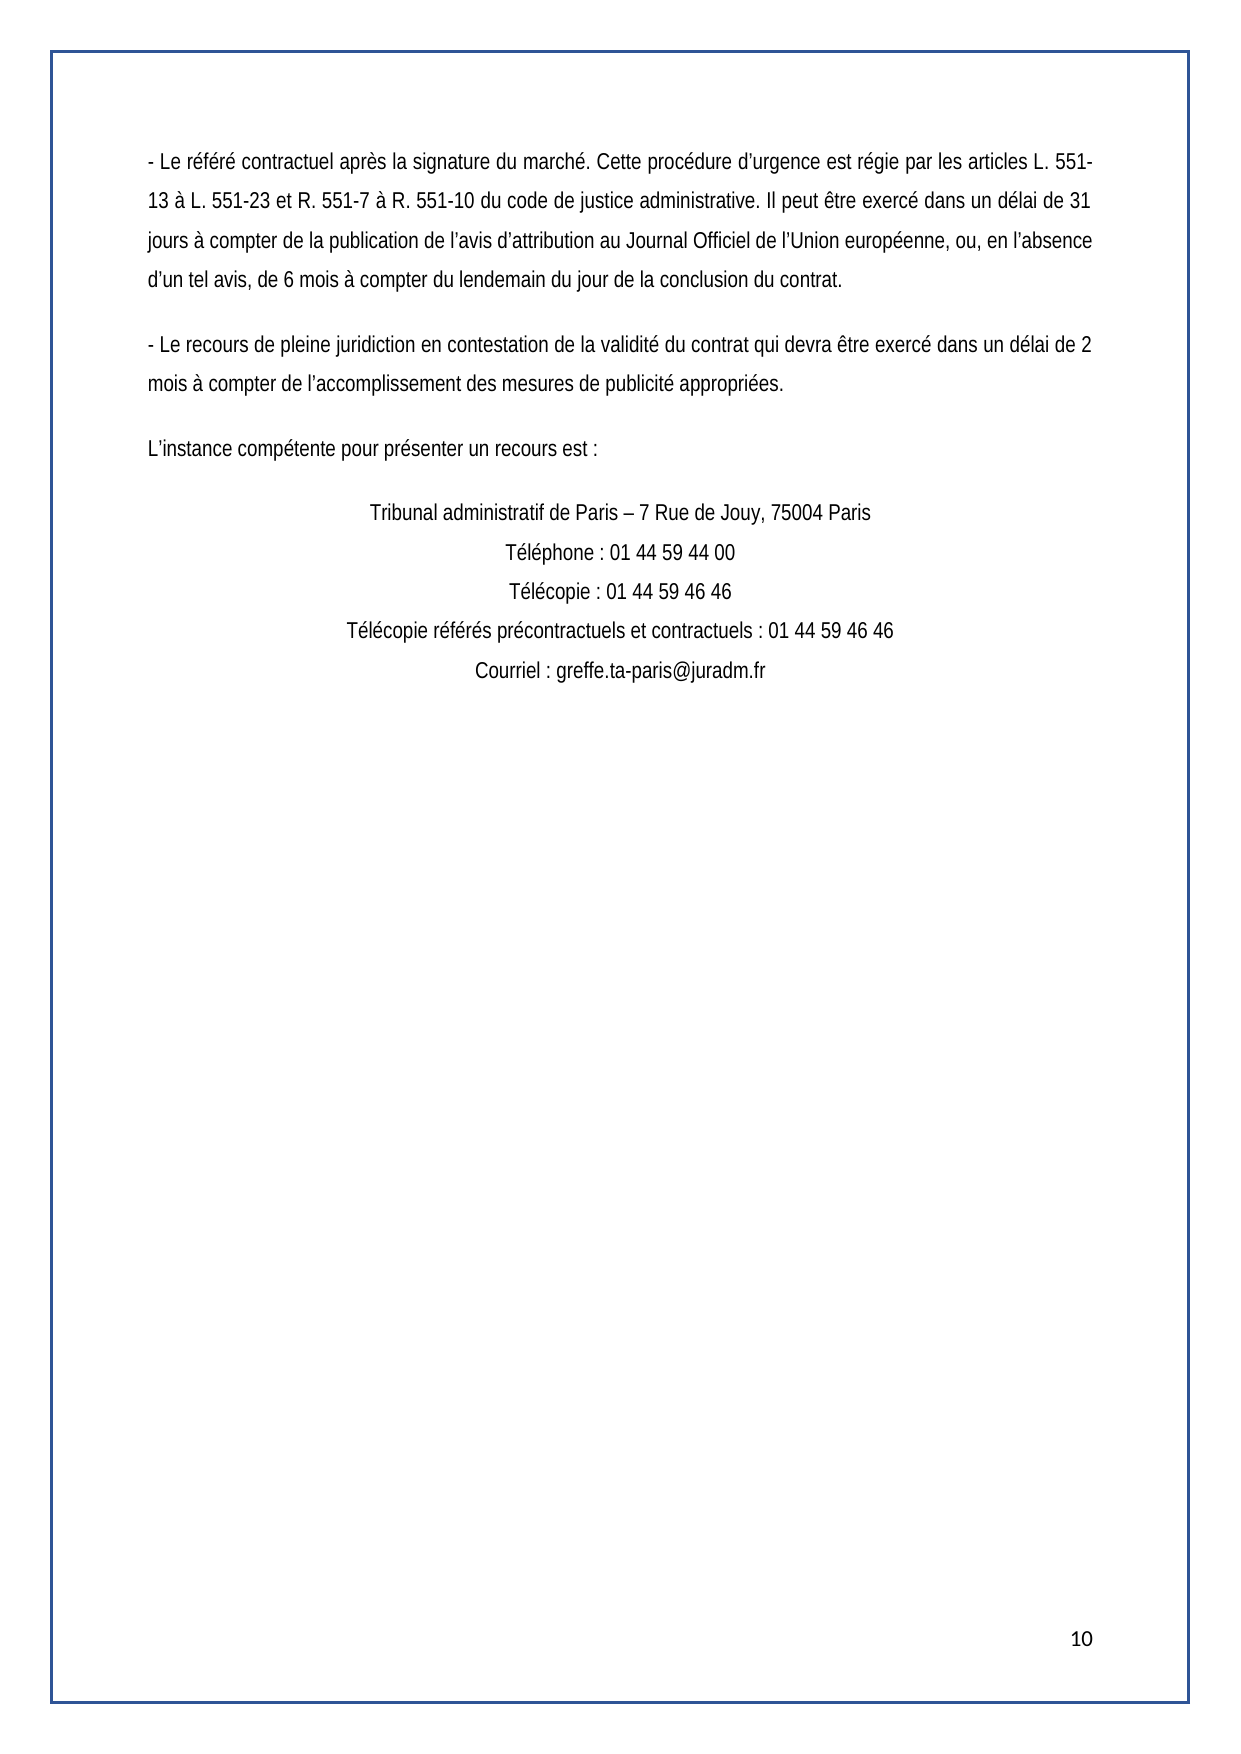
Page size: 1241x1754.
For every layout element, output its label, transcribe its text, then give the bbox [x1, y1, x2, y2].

text - Le référé contractuel après la signature du marché. Cette procédure d’urgence est régie par les articles L. 551-13 à L. 551-23 et R. 551-7 à R. 551-10 du code de justice administrative. Il peut être exercé dans un délai de 31 jours à compter de la publication de l’avis d’attribution au Journal Officiel de l’Union européenne, ou, en l’absence d’un tel avis, de 6 mois à compter du lendemain du jour de la conclusion du contrat. [148, 148, 1093, 292]
text - Le recours de pleine juridiction en contestation de la validité du contrat qui devra être exercé dans un délai de 2 mois à compter de l’accomplissement des mesures de publicité appropriées. [148, 331, 1093, 396]
text Télécopie : 01 44 59 46 46 [148, 578, 1093, 604]
text L’instance compétente pour présenter un recours est : [148, 434, 1093, 461]
text Courriel : greffe.ta-paris@juradm.fr [148, 657, 1093, 683]
text Tribunal administratif de Paris – 7 Rue de Jouy, 75004 Paris [148, 499, 1093, 525]
text Téléphone : 01 44 59 44 00 [148, 538, 1093, 565]
text Télécopie référés précontractuels et contractuels : 01 44 59 46 46 [148, 617, 1093, 644]
